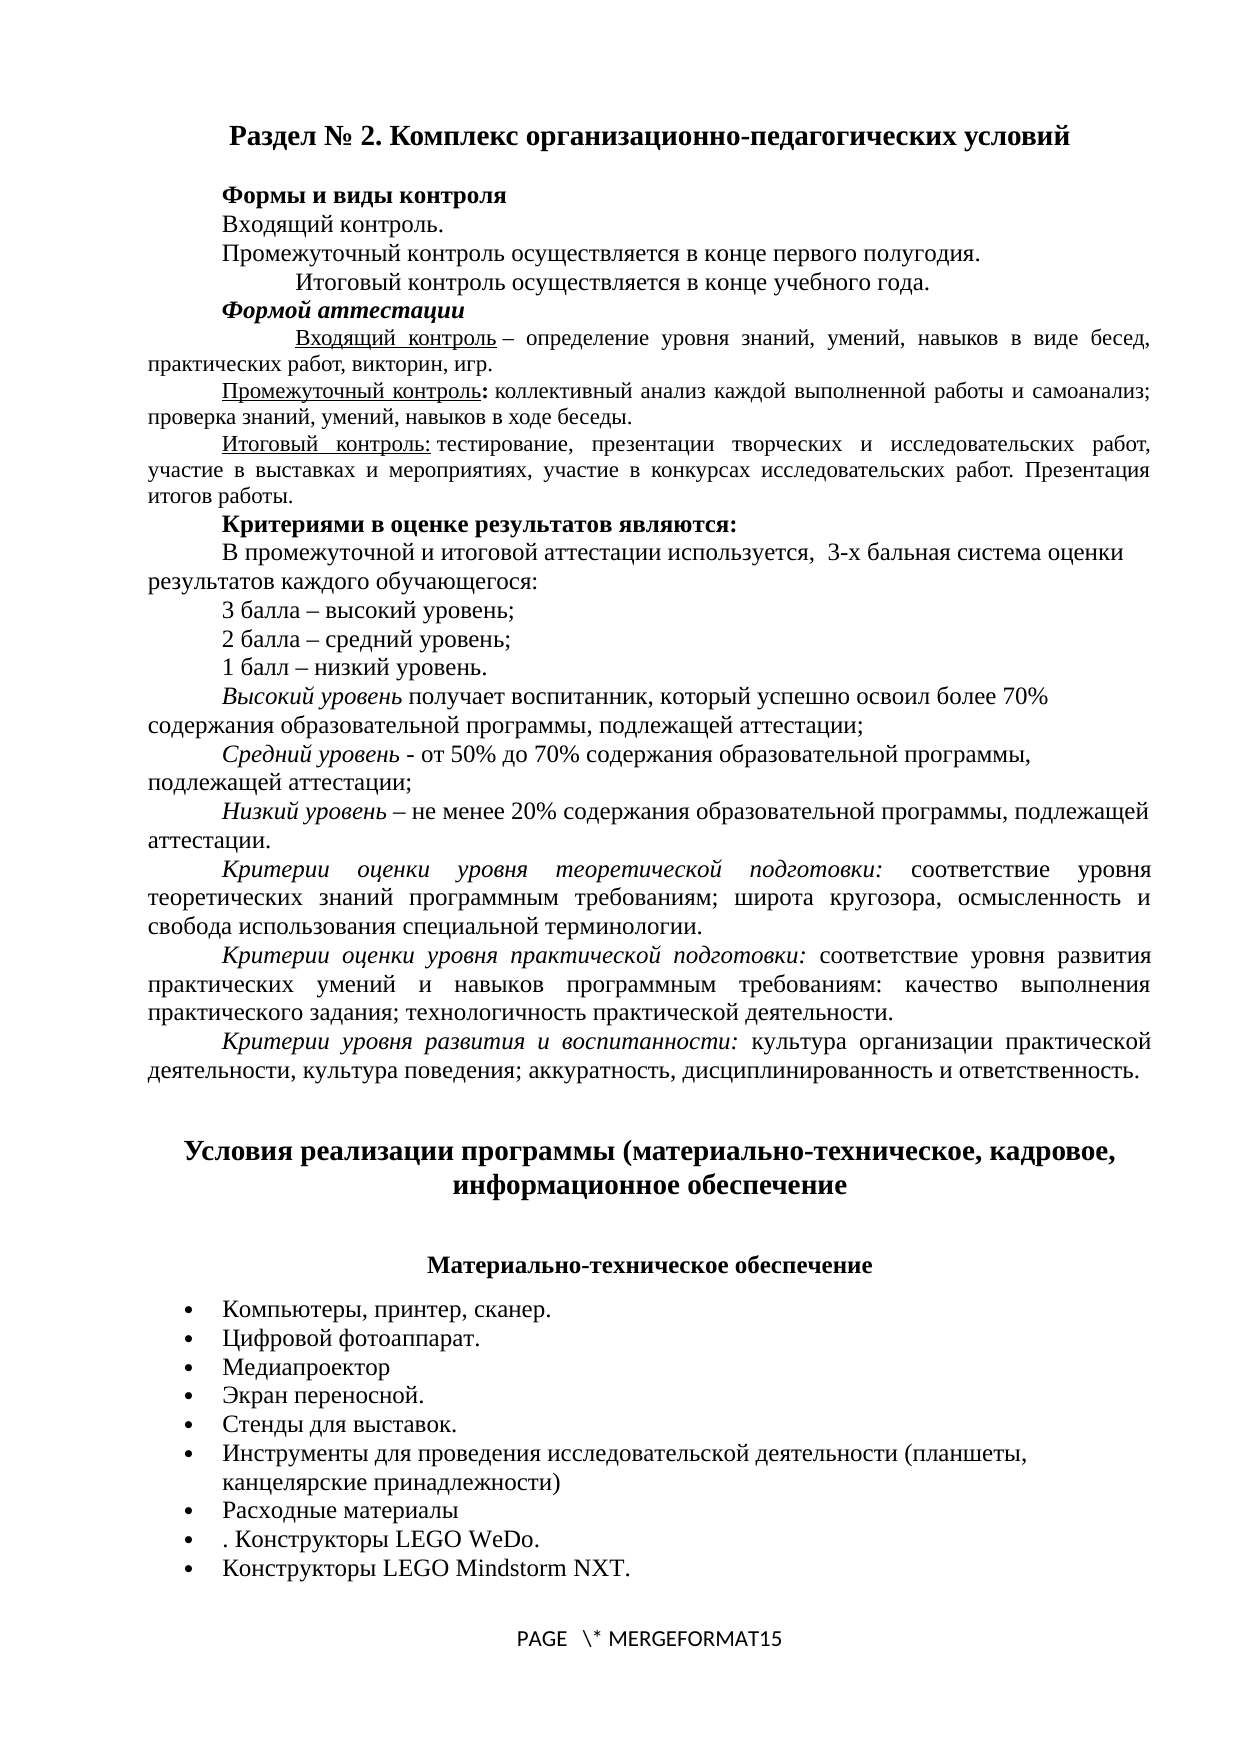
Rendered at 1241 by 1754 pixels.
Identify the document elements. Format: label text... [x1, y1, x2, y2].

list . Конструкторы LEGO WeDo. [185, 1524, 1152, 1553]
text Критерии уровня развития и воспитанности: культура организации практической деятельности, культура поведения; аккуратность, дисциплинированность и ответственность. [148, 1026, 1152, 1084]
text Формы и виды контроля [148, 180, 1152, 209]
text Итоговый контроль: тестирование, презентации творческих и исследовательских работ, участие в выставках и мероприятиях, участие в конкурсах исследовательских работ. Презентация итогов работы. [148, 429, 1152, 509]
list Стенды для выставок. [185, 1409, 1152, 1438]
text Низкий уровень – не менее 20% содержания образовательной программы, подлежащей аттестации. [148, 796, 1152, 854]
text Высокий уровень получает воспитанник, который успешно освоил более 70% содержания образовательной программы, подлежащей аттестации; [148, 681, 1152, 739]
text Промежуточный контроль: коллективный анализ каждой выполненной работы и самоанализ; проверка знаний, умений, навыков в ходе беседы. [148, 377, 1152, 429]
text 3 балла – высокий уровень; [148, 595, 1152, 624]
text 1 балл – низкий уровень. [148, 652, 1152, 681]
text В промежуточной и итоговой аттестации используется, 3-х бальная система оценки результатов каждого обучающегося: [148, 537, 1152, 595]
text Материально-техническое обеспечение [148, 1250, 1152, 1279]
text Средний уровень - от 50% до 70% содержания образовательной программы, подлежащей аттестации; [148, 739, 1152, 796]
text Итоговый контроль осуществляется в конце учебного года. [148, 267, 1152, 295]
text Критерии оценки уровня практической подготовки: соответствие уровня развития практических умений и навыков программным требованиям: качество выполнения практического задания; технологичность практической деятельности. [148, 940, 1152, 1026]
list Медиапроектор [185, 1352, 1152, 1381]
text Раздел № 2. Комплекс организационно-педагогических условий [148, 118, 1152, 152]
text 2 балла – средний уровень; [148, 624, 1152, 652]
text Входящий контроль. [148, 209, 1152, 238]
list Расходные материалы [185, 1496, 1152, 1524]
text Входящий контроль – определение уровня знаний, умений, навыков в виде бесед, практических работ, викторин, игр. [148, 324, 1152, 377]
list Компьютеры, принтер, сканер. [185, 1294, 1152, 1323]
list Инструменты для проведения исследовательской деятельности (планшеты, канцелярские принадлежности) [185, 1438, 1152, 1496]
text Критериями в оценке результатов являются: [148, 509, 1152, 537]
list Цифровой фотоаппарат. [185, 1323, 1152, 1352]
text Формой аттестации [148, 295, 1152, 324]
text Критерии оценки уровня теоретической подготовки: соответствие уровня теоретических знаний программным требованиям; широта кругозора, осмысленность и свобода использования специальной терминологии. [148, 854, 1152, 940]
text Условия реализации программы (материально-техническое, кадровое, информационное обеспечение [148, 1133, 1152, 1200]
list Конструкторы LEGO Mindstorm NXT. [185, 1553, 1152, 1582]
text Промежуточный контроль осуществляется в конце первого полугодия. [148, 238, 1152, 267]
list Экран переносной. [185, 1381, 1152, 1409]
